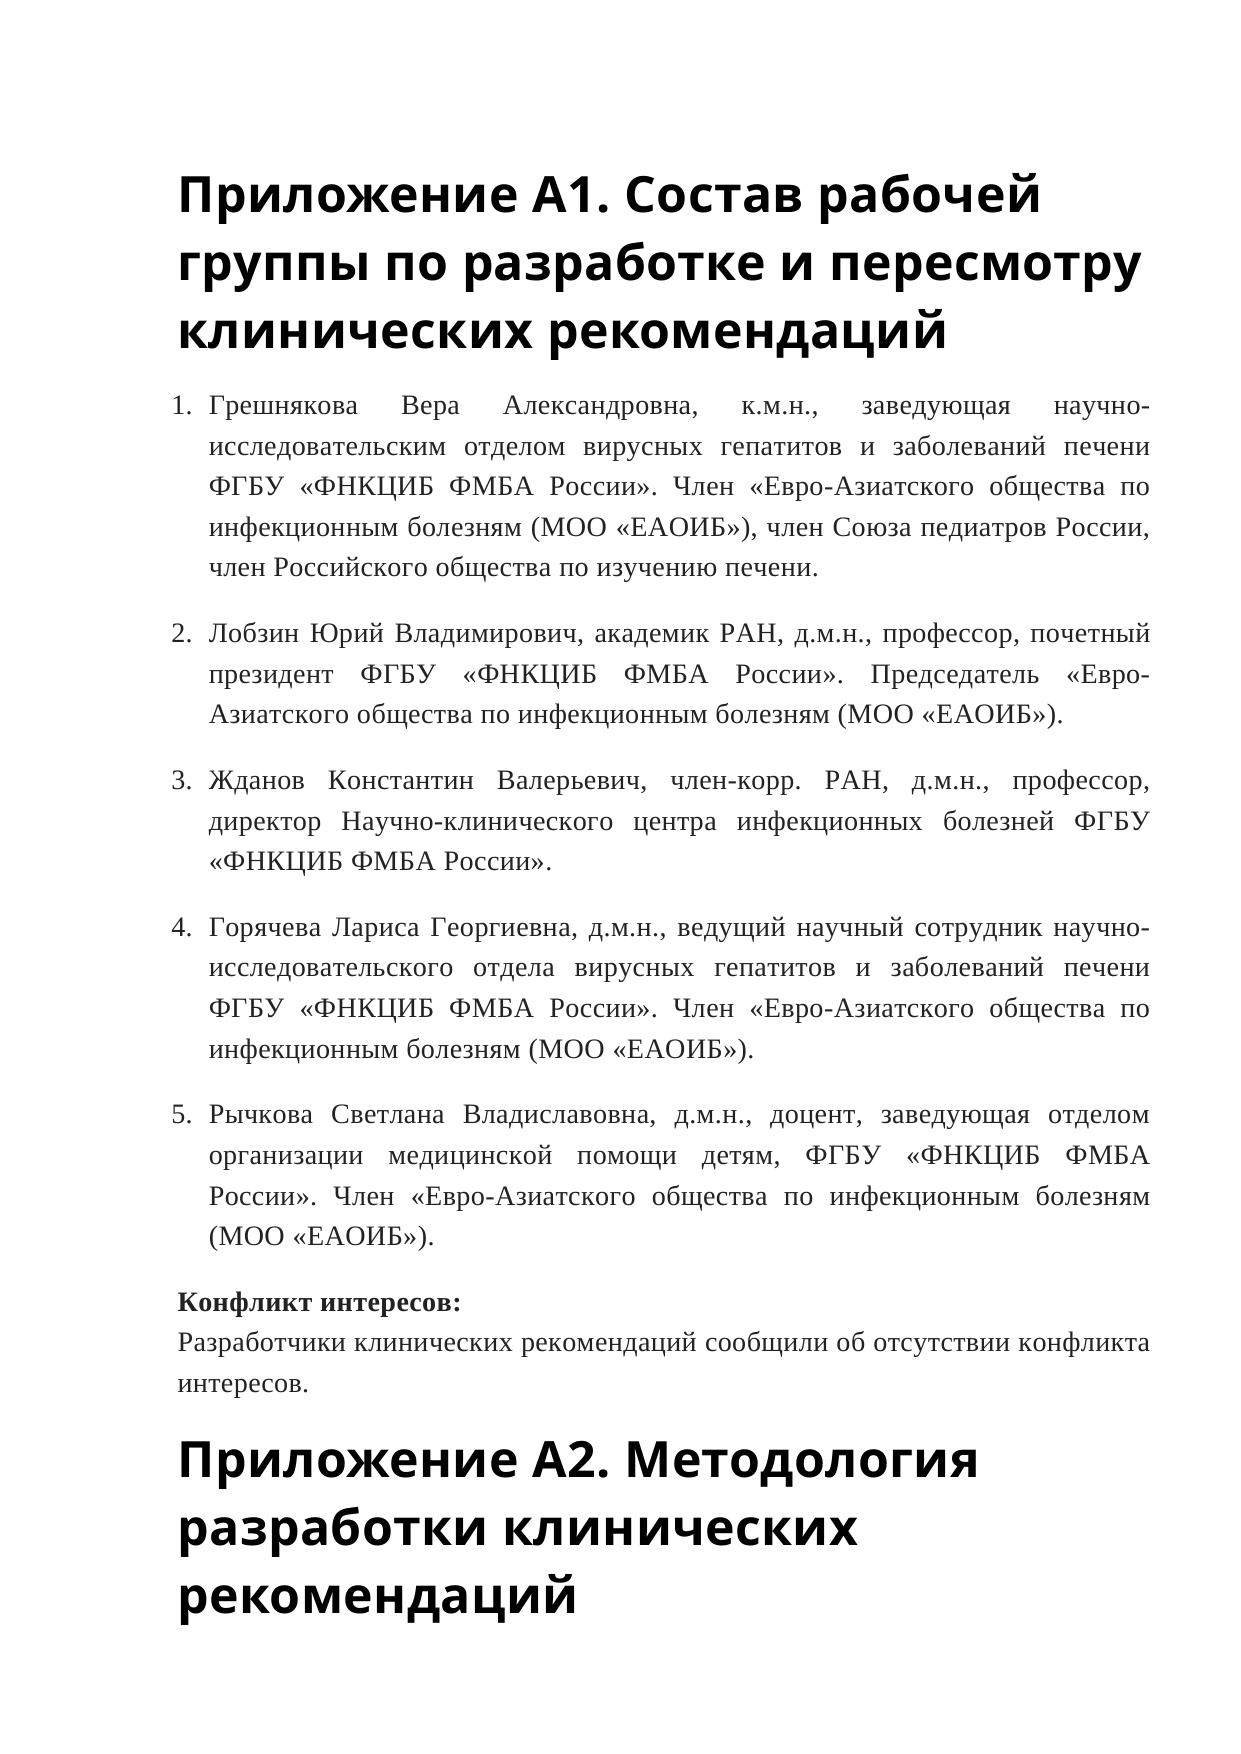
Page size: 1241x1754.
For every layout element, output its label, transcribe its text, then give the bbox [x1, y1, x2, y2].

text Разработчики клинических рекомендаций сообщили об отсутствии конфликта интересов. [177, 1317, 1152, 1398]
text Приложение А2. Методология разработки клинических рекомендаций [177, 1423, 1152, 1628]
list Рычкова Светлана Владиславовна, д.м.н., доцент, заведующая отделом организации медицинской помощи детям, ФГБУ «ФНКЦИБ ФМБА России». Член «Евро-Азиатского общества по инфекционным болезням (МОО «ЕАОИБ»). [171, 1089, 1152, 1252]
list Горячева Лариса Георгиевна, д.м.н., ведущий научный сотрудник научно-исследовательского отдела вирусных гепатитов и заболеваний печени ФГБУ «ФНКЦИБ ФМБА России». Член «Евро-Азиатского общества по инфекционным болезням (МОО «ЕАОИБ»). [171, 902, 1152, 1064]
list Грешнякова Вера Александровна, к.м.н., заведующая научно-исследовательским отделом вирусных гепатитов и заболеваний печени ФГБУ «ФНКЦИБ ФМБА России». Член «Евро-Азиатского общества по инфекционным болезням (МОО «ЕАОИБ»), член Союза педиатров России, член Российского общества по изучению печени. [171, 380, 1152, 583]
text Конфликт интересов: [177, 1277, 1152, 1317]
list Лобзин Юрий Владимирович, академик РАН, д.м.н., профессор, почетный президент ФГБУ «ФНКЦИБ ФМБА России». Председатель «Евро-Азиатского общества по инфекционным болезням (МОО «ЕАОИБ»). [171, 608, 1152, 730]
text Приложение А1. Состав рабочей группы по разработке и пересмотру клинических рекомендаций [177, 159, 1152, 363]
list Жданов Константин Валерьевич, член-корр. РАН, д.м.н., профессор, директор Научно-клинического центра инфекционных болезней ФГБУ «ФНКЦИБ ФМБА России». [171, 755, 1152, 877]
